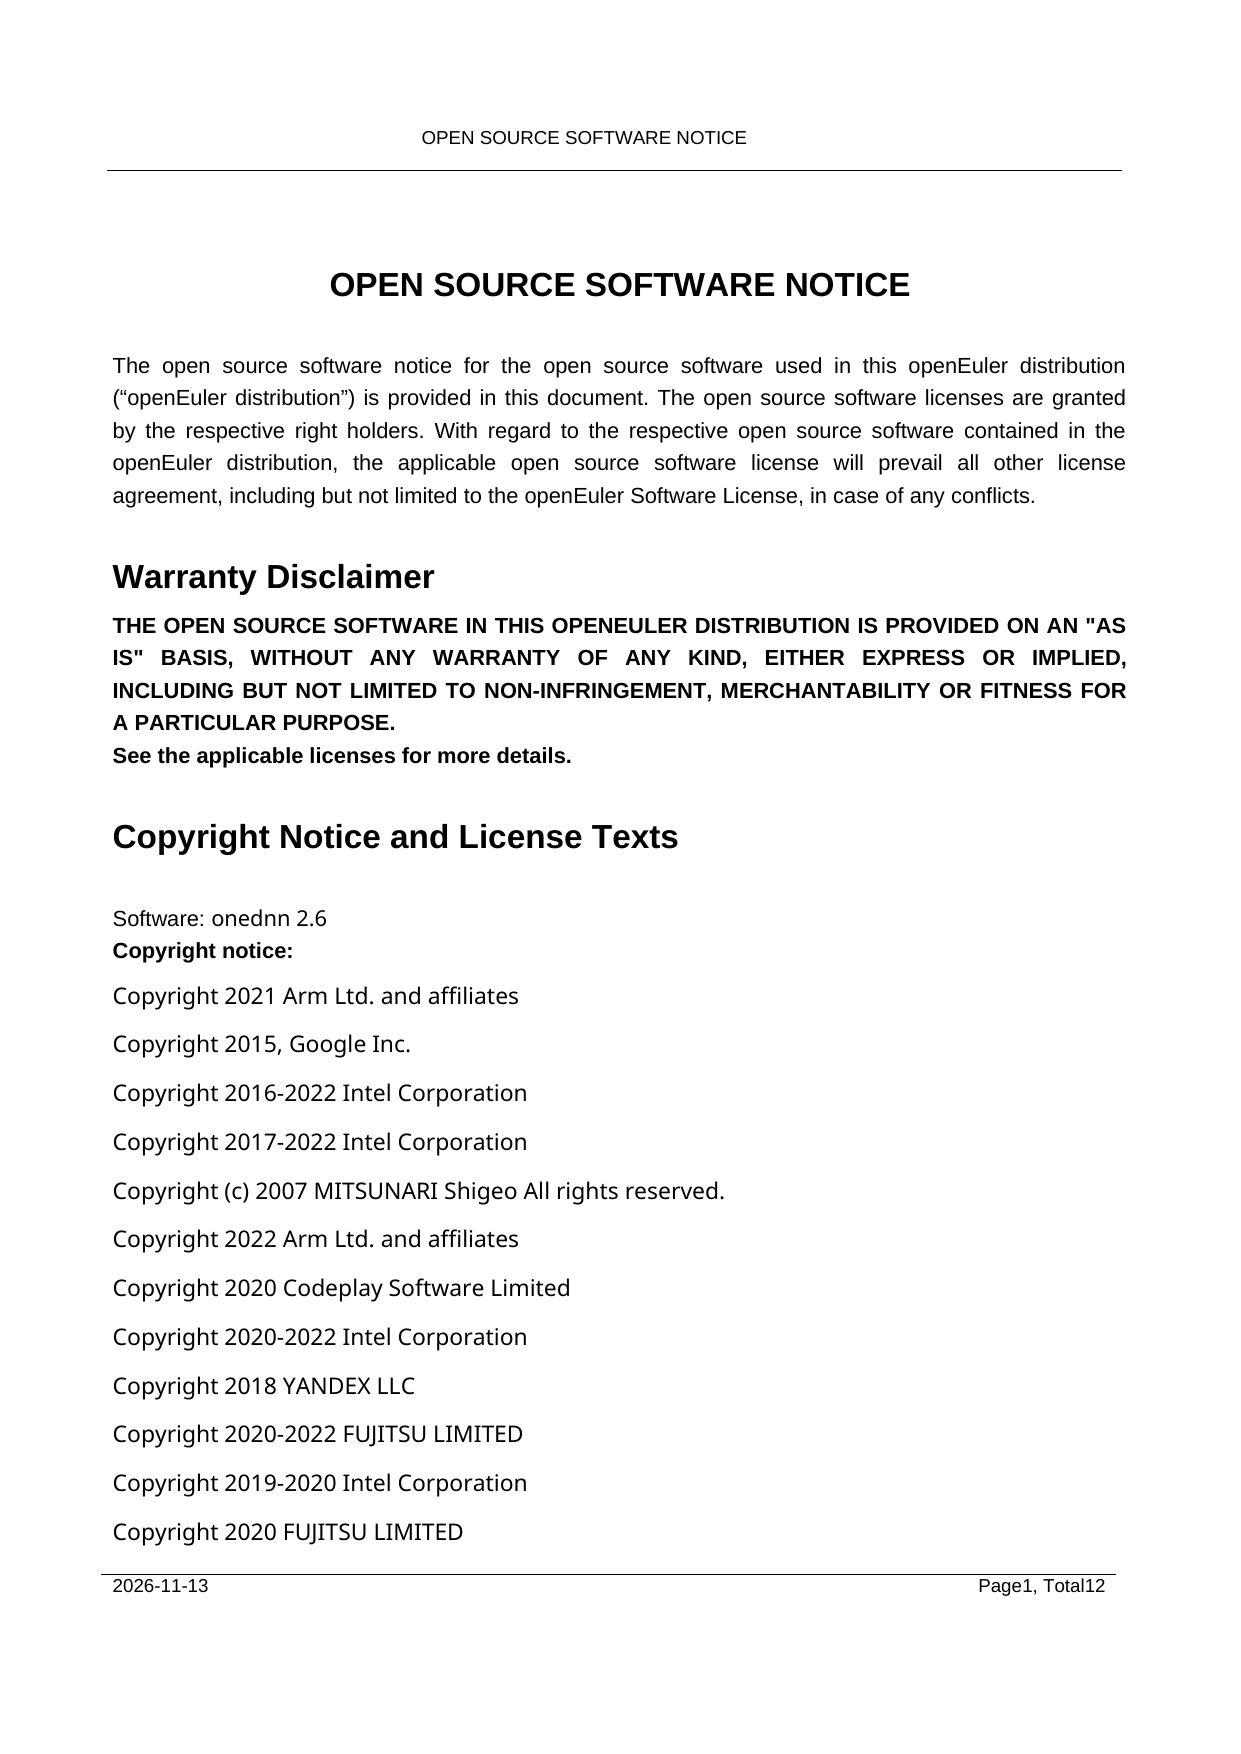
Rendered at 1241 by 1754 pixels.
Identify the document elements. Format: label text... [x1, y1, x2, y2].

text The open source software notice for the open source software used in this openEuler distribution (“openEuler distribution”) is provided in this document. The open source software licenses are granted by the respective right holders. With regard to the respective open source software contained in the openEuler distribution, the applicable open source software license will prevail all other license agreement, including but not limited to the openEuler Software License, in case of any conflicts. [112, 349, 1128, 511]
text Copyright Notice and License Texts [112, 804, 1128, 869]
text OPEN SOURCE SOFTWARE NOTICE [112, 251, 1128, 316]
text Warranty Disclaimer [112, 544, 1128, 609]
text THE OPEN SOURCE SOFTWARE IN THIS OPENEULER DISTRIBUTION IS PROVIDED ON AN "AS IS" BASIS, WITHOUT ANY WARRANTY OF ANY KIND, EITHER EXPRESS OR IMPLIED, INCLUDING BUT NOT LIMITED TO NON-INFRINGEMENT, MERCHANTABILITY OR FITNESS FOR A PARTICULAR PURPOSE. See the applicable licenses for more details. [112, 609, 1128, 771]
text Copyright notice: [112, 934, 1128, 966]
text Software: onednn 2.6 [112, 901, 1128, 934]
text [112, 979, 1128, 1548]
